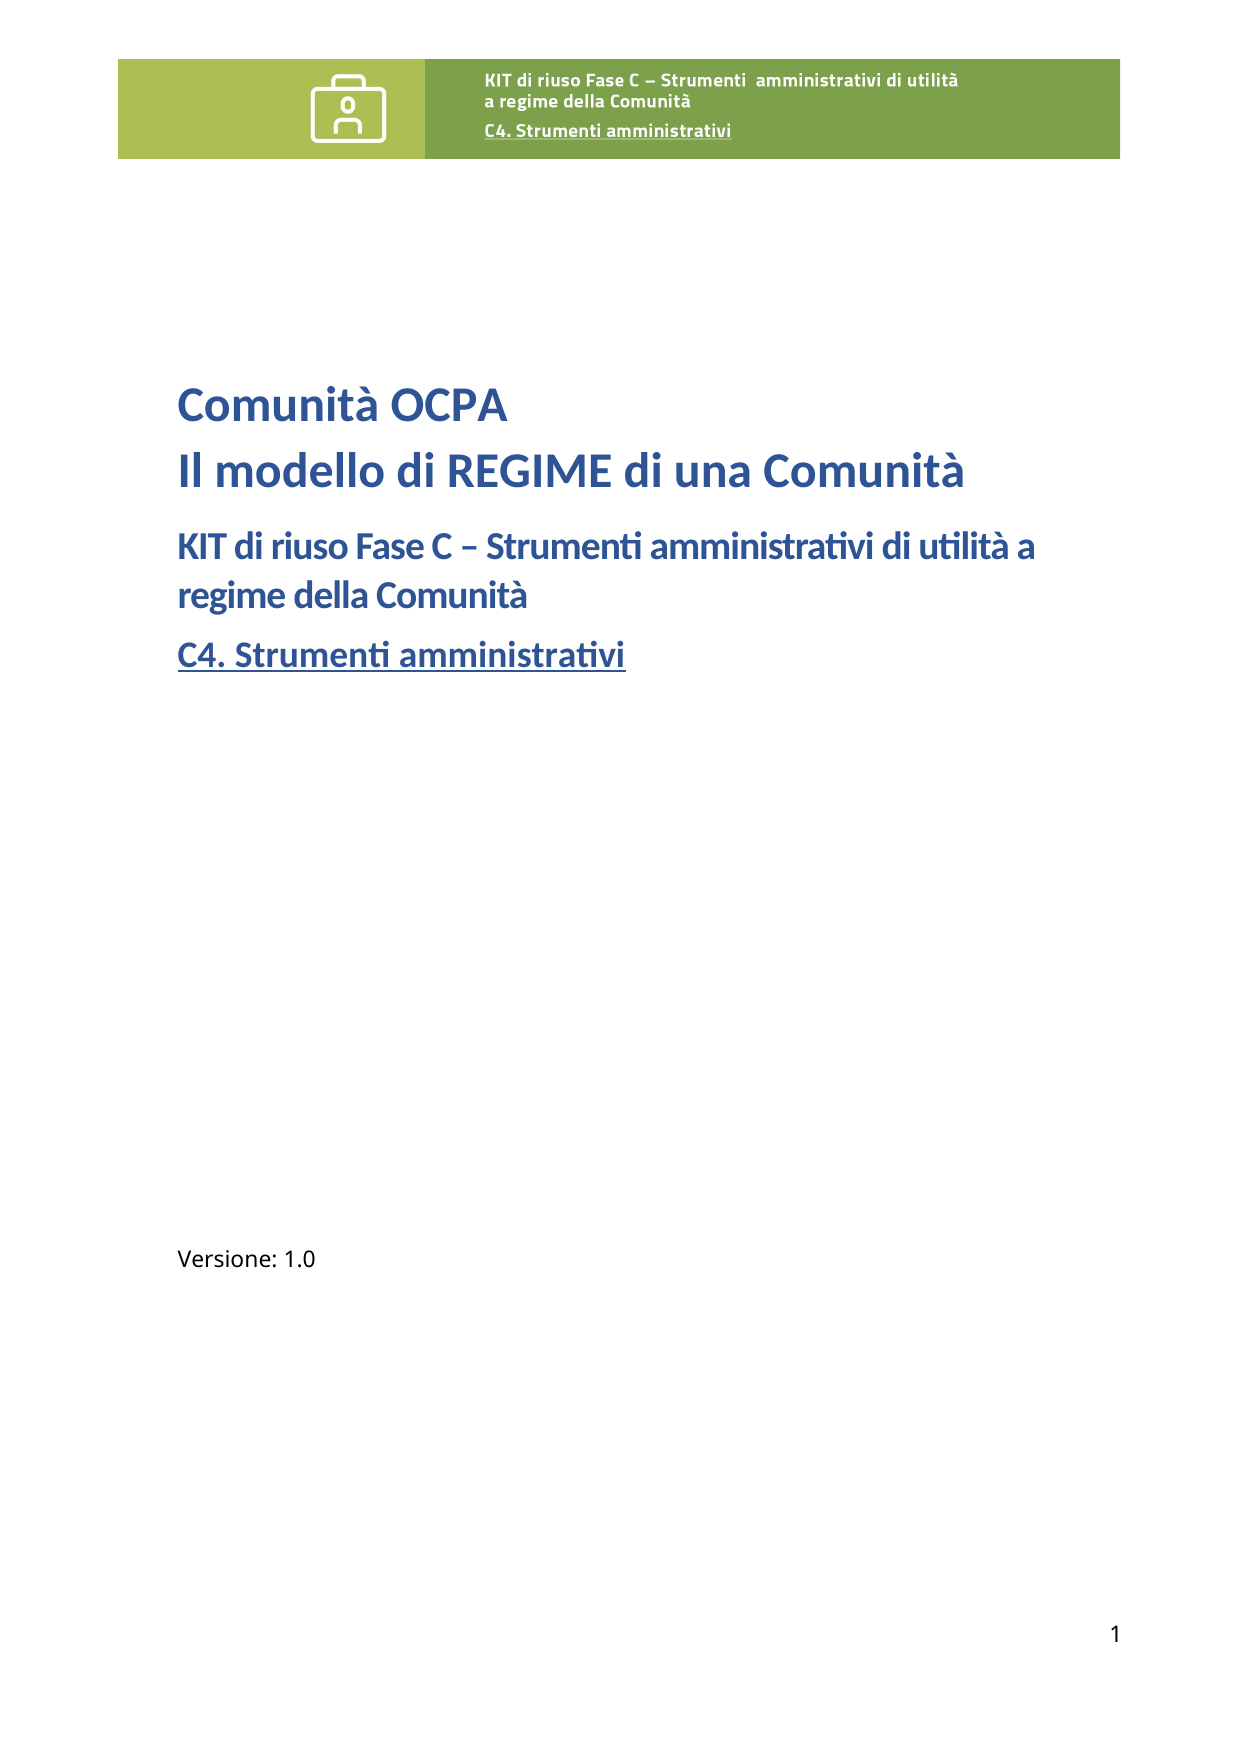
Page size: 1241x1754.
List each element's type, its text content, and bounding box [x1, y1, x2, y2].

text Il modello di REGIME di una Comunità [177, 439, 1122, 500]
title KIT di riuso Fase C – Strumenti amministrativi di utilità a regime della Comunità [177, 521, 1122, 618]
text C4. Strumenti amministrativi [177, 631, 1122, 676]
text Comunità OCPA [177, 373, 1122, 434]
picture [118, 59, 1121, 159]
text Versione: 1.0 [177, 1243, 1122, 1274]
